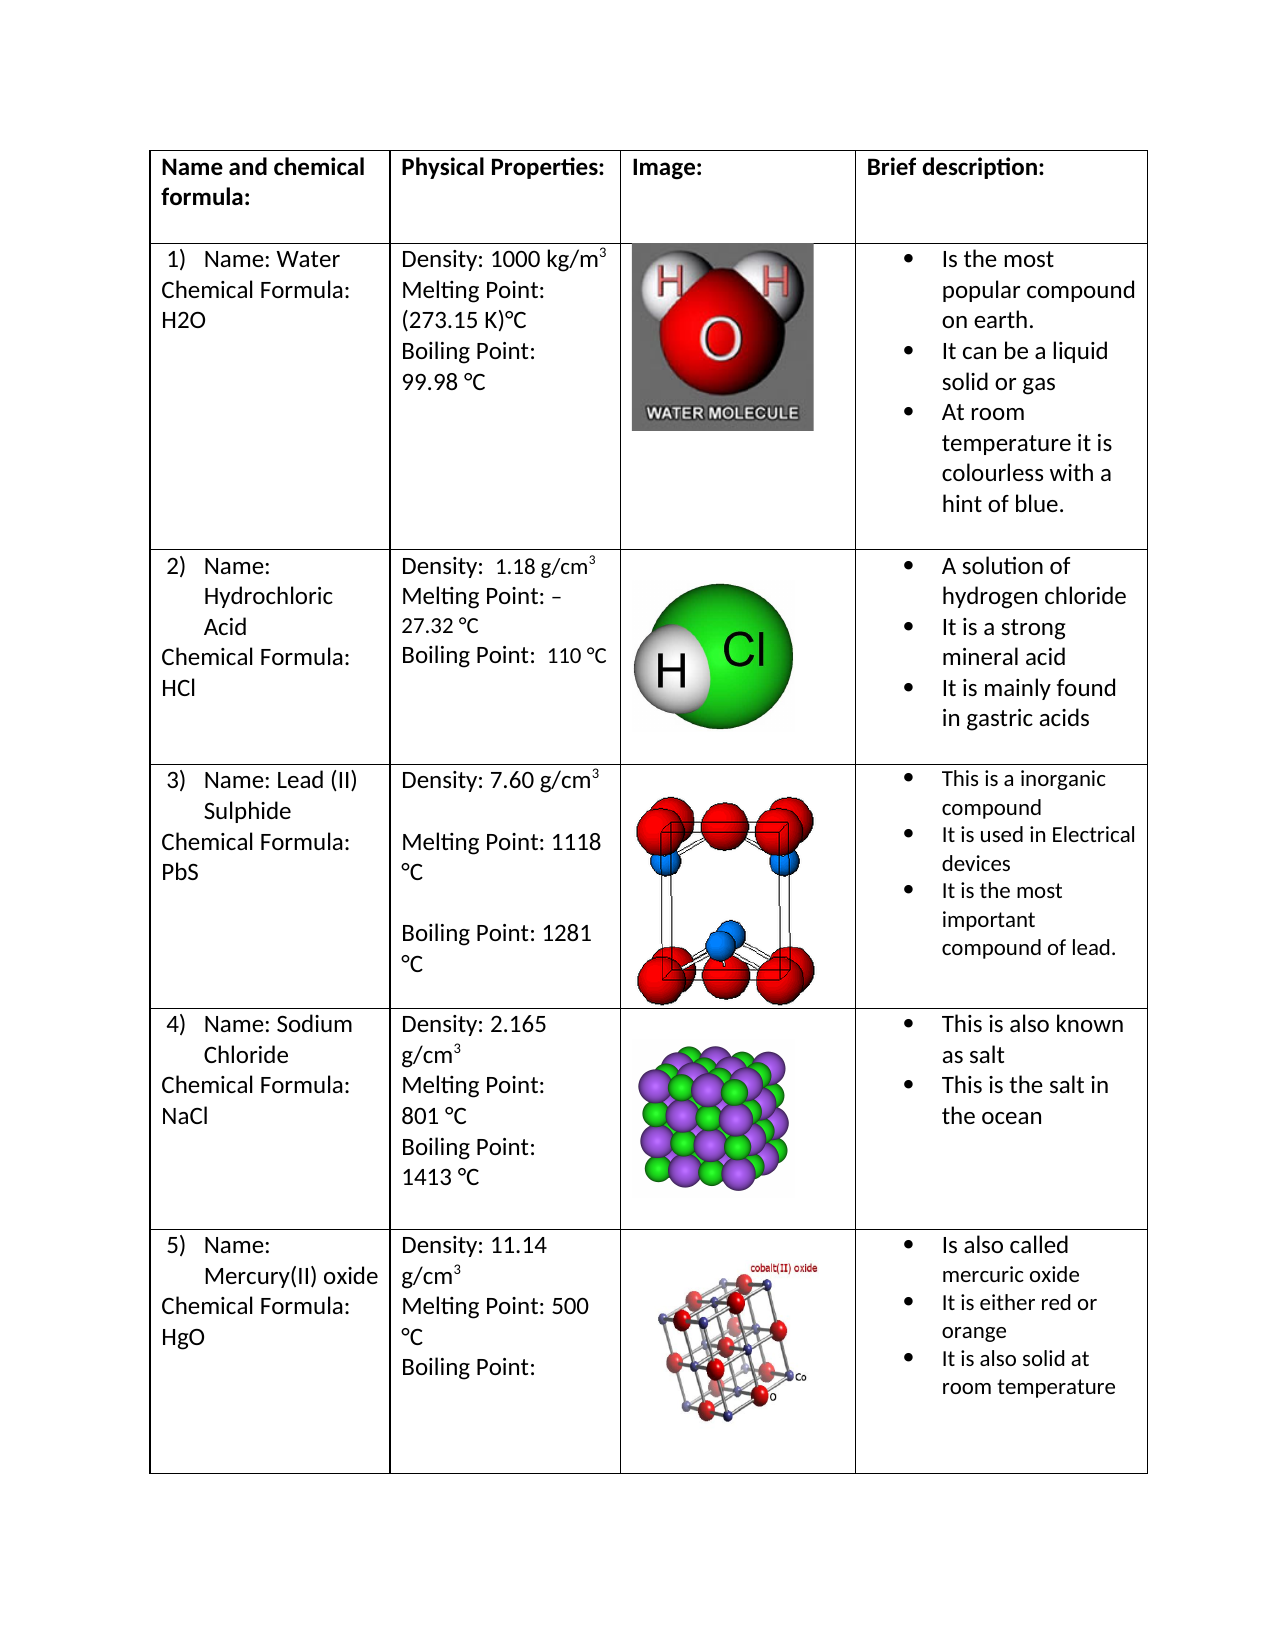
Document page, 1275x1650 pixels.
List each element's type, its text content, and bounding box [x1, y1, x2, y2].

table_cell This is also known as salt This is the salt in the ocean [856, 1009, 1147, 1228]
table_cell Density: 11.14 g/cm3 Melting Point: 500 °C Boiling Point: [391, 1230, 620, 1473]
table_cell [621, 244, 855, 549]
table_cell This is a inorganic compound It is used in Electrical devices It is the most important compound of lead. [856, 765, 1147, 1008]
picture [631, 243, 814, 431]
picture [631, 1260, 819, 1435]
table_header Image: [621, 151, 855, 243]
table_cell Is also called mercuric oxide It is either red or orange It is also solid at room temperature [856, 1230, 1147, 1473]
table_cell [621, 550, 855, 763]
table_cell [621, 1009, 855, 1228]
table_cell Density: 1000 kg/m3 Melting Point: (273.15 K)°C Boiling Point: 99.98 °C [391, 244, 620, 549]
table_cell Name: Sodium Chloride Chemical Formula: NaCl [151, 1009, 389, 1228]
table_cell Name: Mercury(II) oxide Chemical Formula: HgO [151, 1230, 389, 1473]
table_cell Name: Lead (II) Sulphide Chemical Formula: PbS [151, 765, 389, 1008]
table_cell Density: 1.18 g/cm3 Melting Point: –27.32 °C Boiling Point: 110 °C [391, 550, 620, 763]
picture [631, 580, 795, 732]
table_cell Name: Hydrochloric Acid Chemical Formula: HCl [151, 550, 389, 763]
picture [631, 795, 819, 1008]
table_cell [621, 765, 855, 1008]
table_cell A solution of hydrogen chloride It is a strong mineral acid It is mainly found in gastric acids [856, 550, 1147, 763]
table_header Physical Properties: [391, 151, 620, 243]
table_header Brief description: [856, 151, 1147, 243]
table_cell Is the most popular compound on earth. It can be a liquid solid or gas At room temperature it is colourless with a hint of blue. [856, 244, 1147, 549]
table_cell Density: 2.165 g/cm3 Melting Point: 801 °C Boiling Point: 1413 °C [391, 1009, 620, 1228]
table_cell [621, 1230, 855, 1473]
table_cell Name: Water Chemical Formula: H2O [151, 244, 389, 549]
table_cell Density: 7.60 g/cm3 Melting Point: 1118 °C Boiling Point: 1281 °C [391, 765, 620, 1008]
picture [631, 1039, 796, 1198]
table_header Name and chemical formula: [151, 151, 389, 243]
